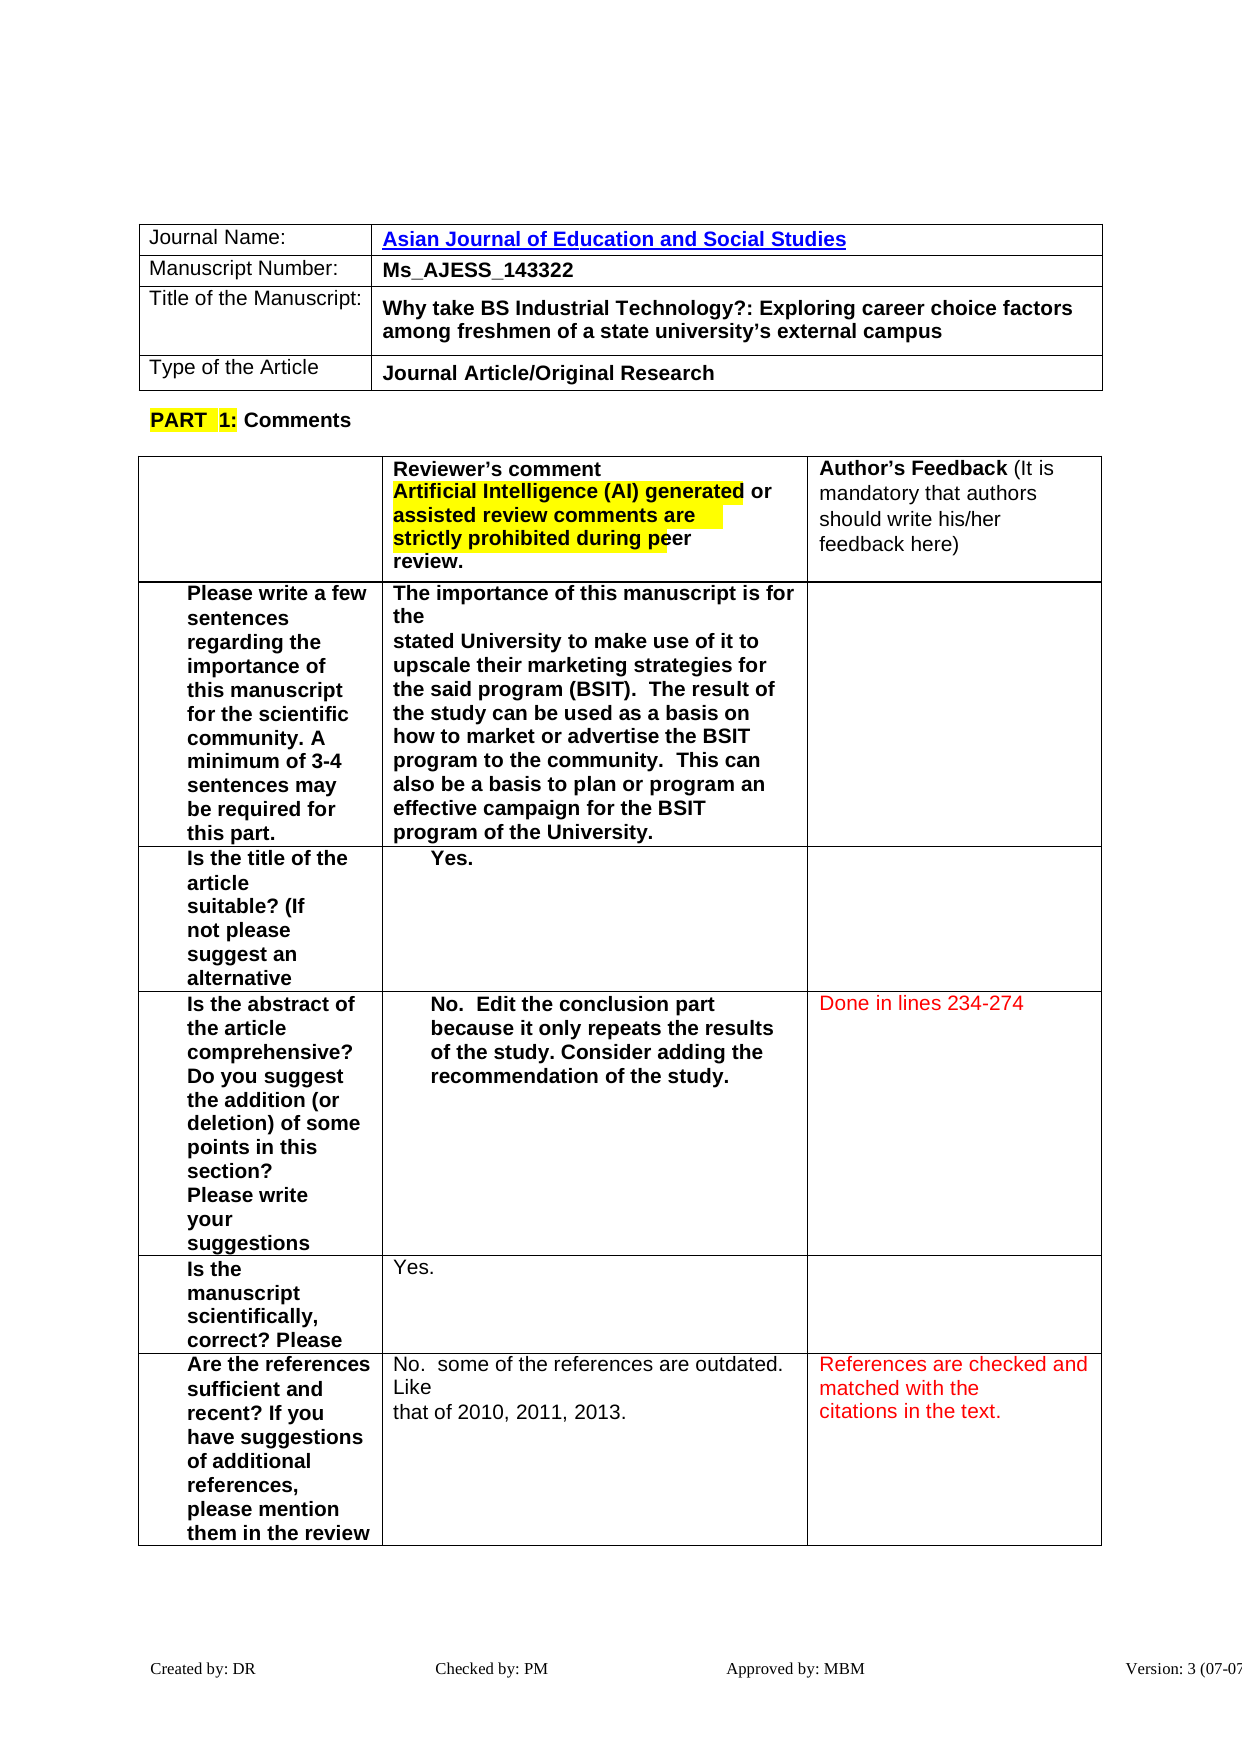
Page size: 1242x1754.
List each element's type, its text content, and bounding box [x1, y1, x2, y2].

table_header [139, 457, 382, 581]
table_cell Type of the Article [140, 356, 371, 390]
table_cell Is the title of the article suitable? (If not please suggest an alternative title) [139, 847, 382, 991]
table_cell Yes. [383, 847, 807, 991]
table_cell Journal Article/Original Research [372, 356, 1102, 390]
table_header Asian Journal of Education and Social Studies [372, 225, 1102, 255]
table_cell Is the abstract of the article comprehensive? Do you suggest the addition (or deletion) of some points in this section? Please write your suggestions here. [139, 992, 382, 1255]
table_cell No. Edit the conclusion part because it only repeats the results of the study. Consider adding the recommendation of the study. [383, 992, 807, 1255]
table_header Reviewer’s comment Artificial Intelligence (AI) generated or assisted review comments are strictly prohibited during peer review. [383, 457, 807, 581]
table_header Author’s Feedback (It is mandatory that authors should write his/her feedback here) [808, 457, 1101, 581]
table_cell Yes. [383, 1256, 807, 1352]
table_cell [808, 847, 1101, 991]
table_cell References are checked and matched with the citations in the text. [808, 1354, 1101, 1545]
table_cell [808, 1256, 1101, 1352]
table_cell [808, 583, 1101, 846]
table_cell Ms_AJESS_143322 [372, 256, 1102, 286]
table_header Journal Name: [140, 225, 371, 255]
table_cell Title of the Manuscript: [140, 287, 371, 355]
text PART 1: Comments [237, 408, 1242, 432]
table_cell The importance of this manuscript is for the stated University to make use of it to upscale their marketing strategies for the said program (BSIT). The result of the study can be used as a basis on how to market or advertise the BSIT program to the community. This can also be a basis to plan or program an effective campaign for the BSIT program of the University. [383, 583, 807, 846]
table_cell Please write a few sentences regarding the importance of this manuscript for the scientific community. A minimum of 3-4 sentences may be required for this part. [139, 583, 382, 846]
table_cell Are the references sufficient and recent? If you have suggestions of additional references, please mention them in the review form. [139, 1354, 382, 1545]
table_cell No. some of the references are outdated. Like that of 2010, 2011, 2013. [383, 1354, 807, 1545]
table_cell Done in lines 234-274 [808, 992, 1101, 1255]
table_cell Why take BS Industrial Technology?: Exploring career choice factors among freshmen of a state university’s external campus [372, 287, 1102, 355]
table_cell Is the manuscript scientifically, correct? Please write here. [139, 1256, 382, 1352]
table_cell Manuscript Number: [140, 256, 371, 286]
